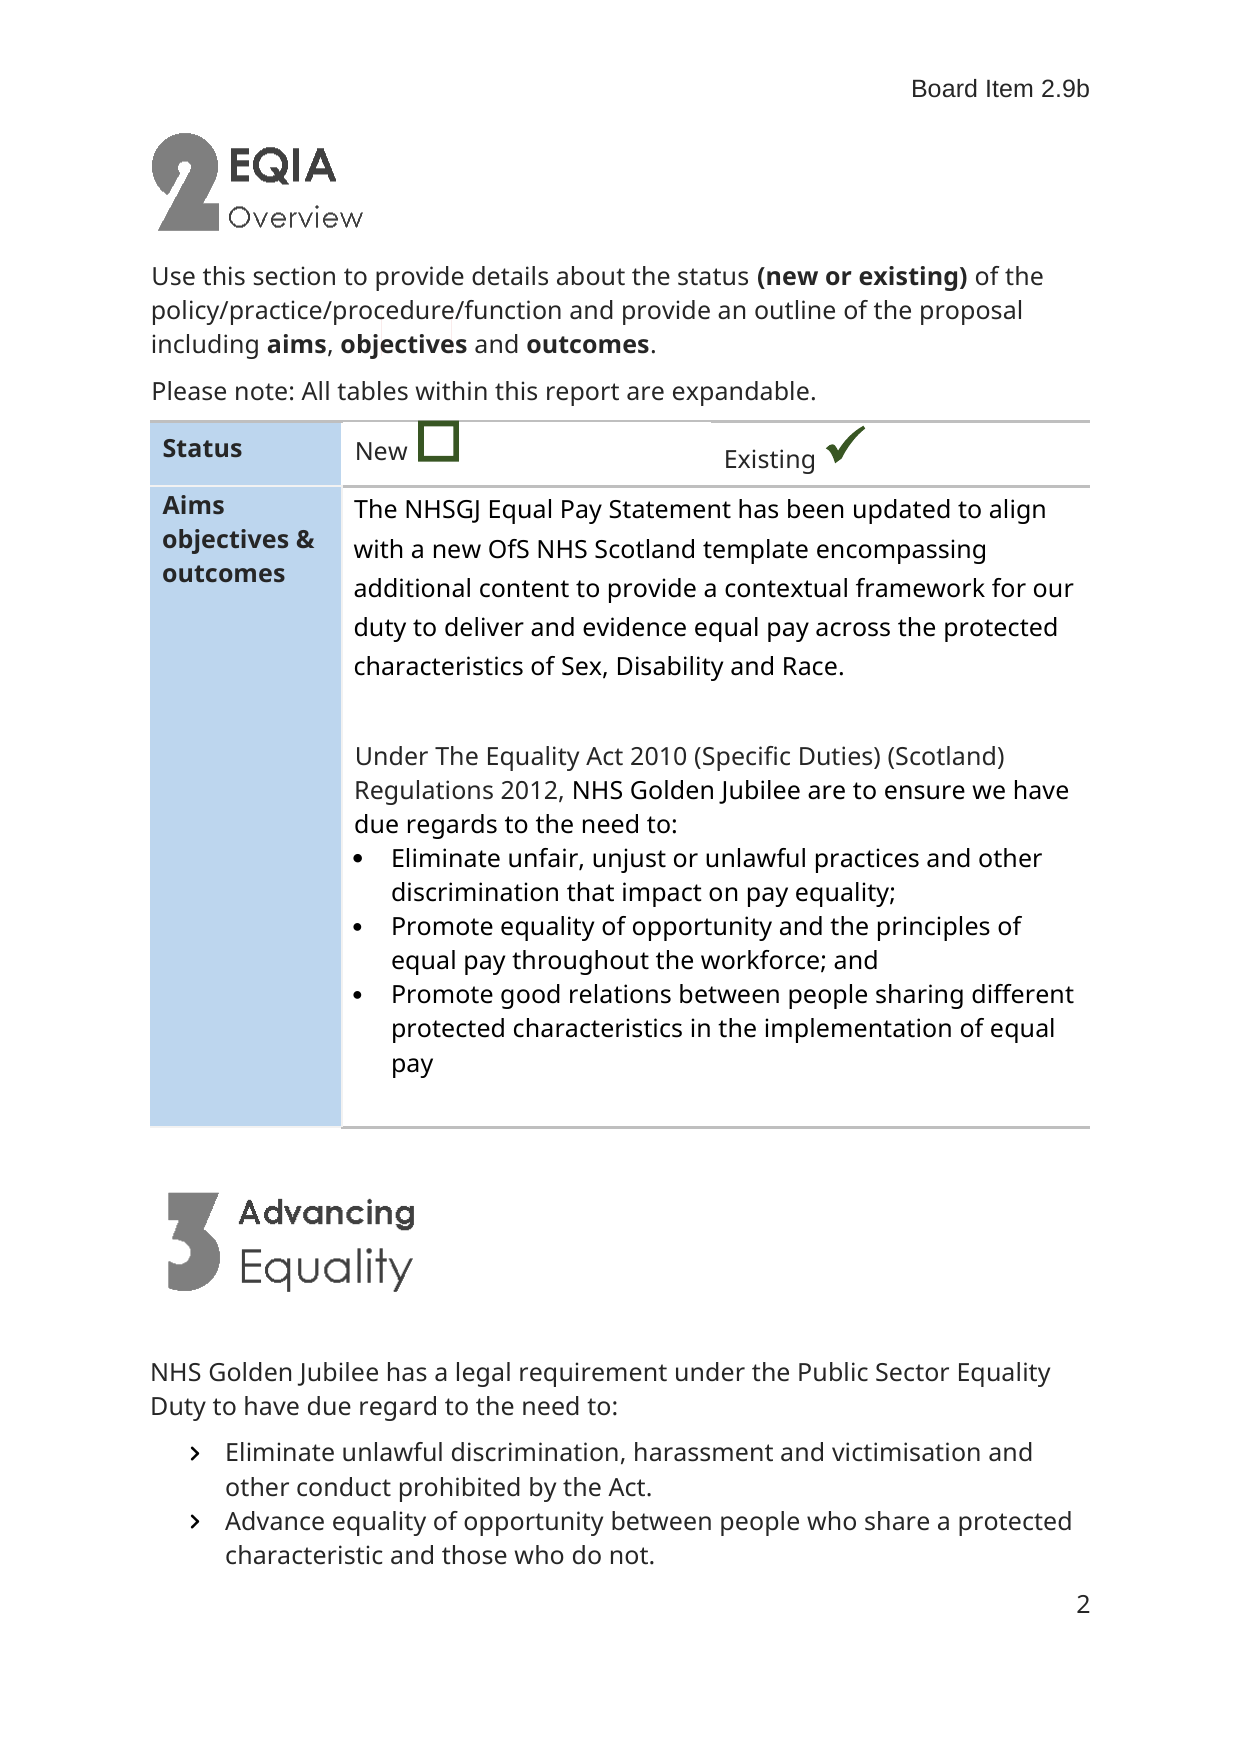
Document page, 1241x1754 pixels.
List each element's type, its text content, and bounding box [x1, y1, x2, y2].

text Please note: All tables within this report are expandable. [151, 373, 1090, 407]
list Advance equality of opportunity between people who share a protected characteristic and those who do not. [187, 1503, 1090, 1571]
picture [150, 118, 384, 247]
table_header New [343, 422, 711, 485]
picture [188, 1513, 202, 1530]
text NHS Golden Jubilee has a legal requirement under the Public Sector Equality Duty to have due regard to the need to: [150, 1354, 1090, 1423]
table_header Existing [711, 423, 1090, 485]
picture [150, 1175, 442, 1308]
table_cell Aims objectives & outcomes [150, 487, 341, 1126]
table_cell The NHSGJ Equal Pay Statement has been updated to align with a new OfS NHS Scotland template encompassing additional content to provide a contextual framework for our duty to deliver and evidence equal pay across the protected characteristics of Sex, Disability and Race. Under The Equality Act 2010 (Specific Duties) (Scotland) Regulations 2012, NHS Golden Jubilee are to ensure we have due regards to the need to: Eliminate unfair, unjust or unlawful practices and other discrimination that impact on pay equality; Promote equality of opportunity and the principles of equal pay throughout the workforce; and Promote good relations between people sharing different protected characteristics in the implementation of equal pay [343, 488, 1090, 1126]
text Use this section to provide details about the status (new or existing) of the policy/practice/procedure/function and provide an outline of the proposal including aims, objectives and outcomes. [151, 259, 1090, 361]
table_header Status [150, 423, 341, 485]
picture [188, 1445, 202, 1462]
list Eliminate unlawful discrimination, harassment and victimisation and other conduct prohibited by the Act. [187, 1435, 1090, 1503]
